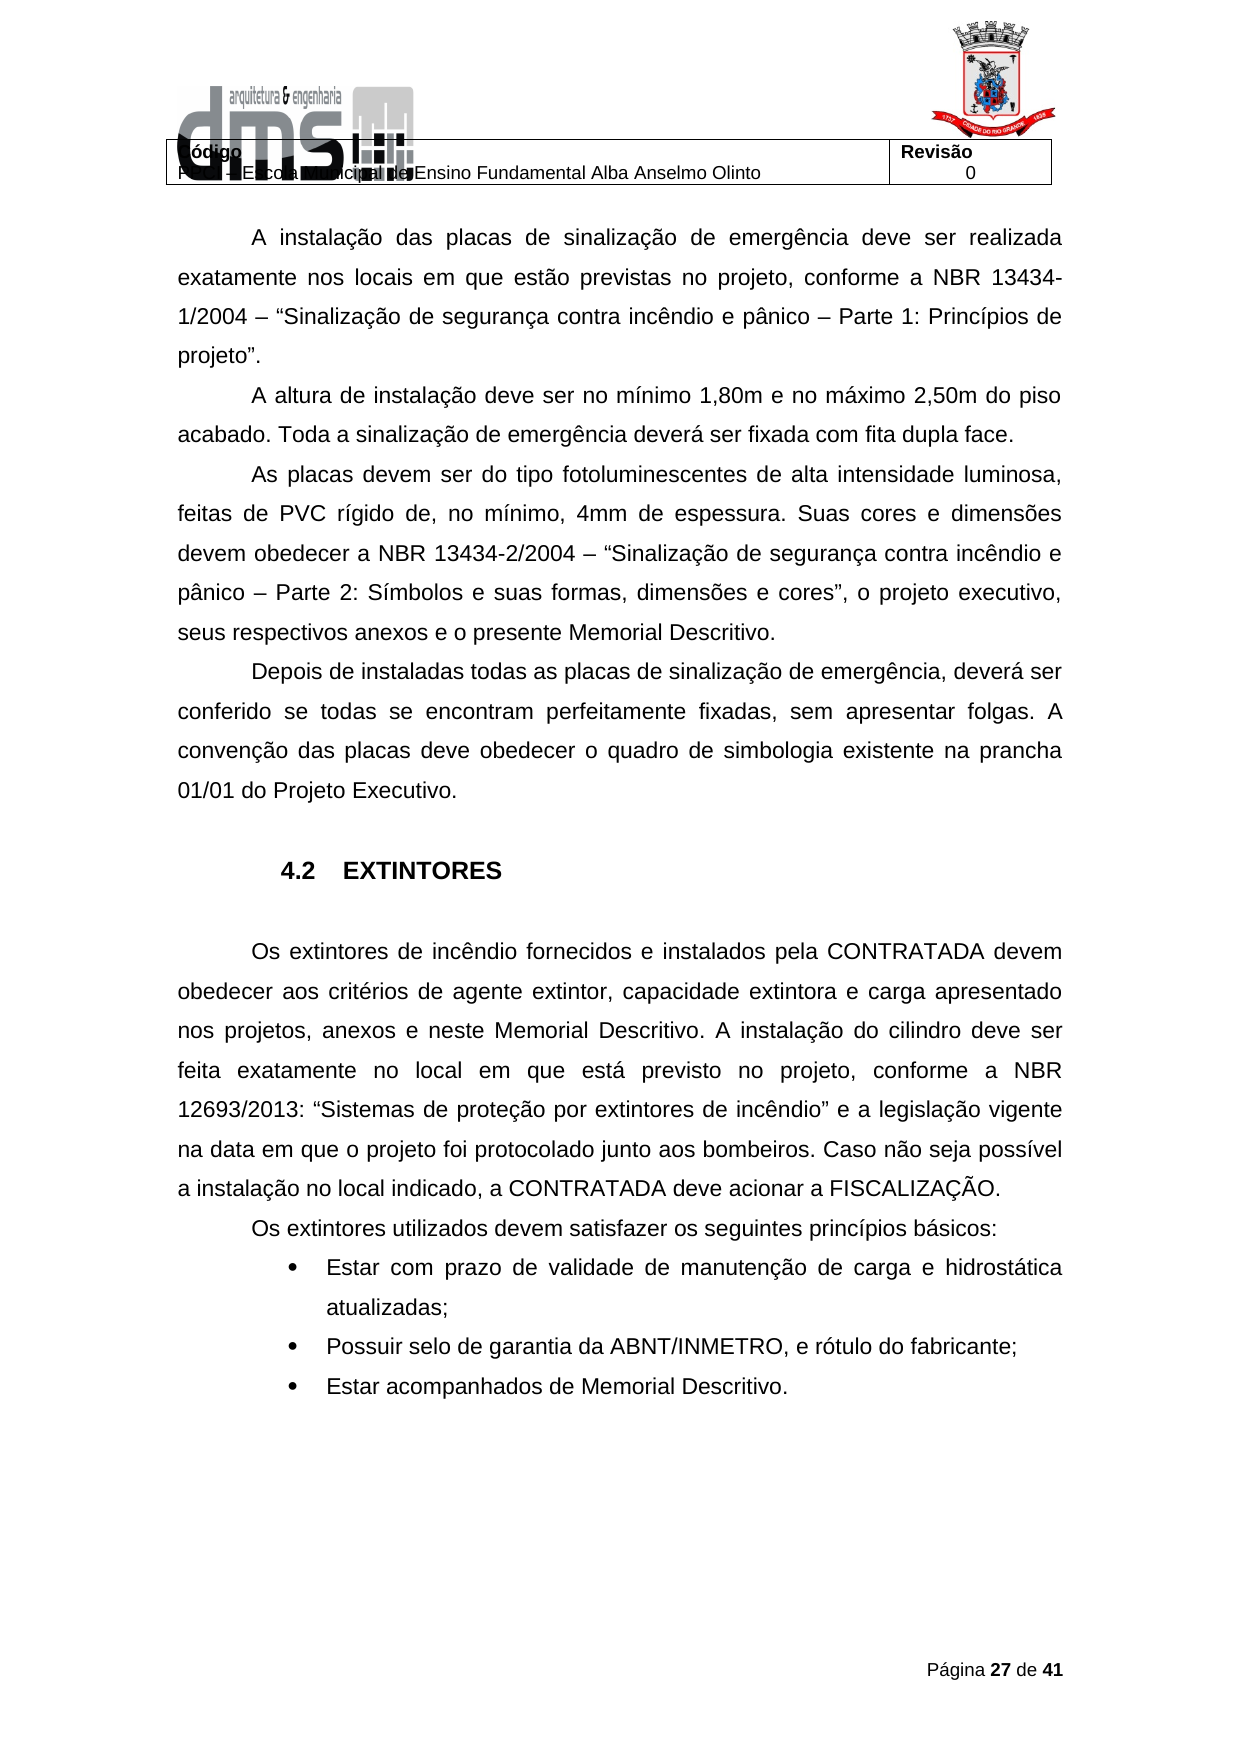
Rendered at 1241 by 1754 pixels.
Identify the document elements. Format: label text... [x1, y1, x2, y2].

list Possuir selo de garantia da ABNT/INMETRO, e rótulo do fabricante; [288, 1333, 1063, 1359]
text Os extintores utilizados devem satisfazer os seguintes princípios básicos: [177, 1215, 1063, 1241]
text A instalação das placas de sinalização de emergência deve ser realizada exatamente nos locais em que estão previstas no projeto, conforme a NBR 13434-1/2004 – “Sinalização de segurança contra incêndio e pânico – Parte 1: Princípios de projeto”. [177, 224, 1063, 369]
picture [931, 21, 1056, 138]
picture [177, 86, 414, 139]
subtitle EXTINTORES [177, 856, 1063, 884]
text A altura de instalação deve ser no mínimo 1,80m e no máximo 2,50m do piso acabado. Toda a sinalização de emergência deverá ser fixada com fita dupla face. [177, 382, 1063, 448]
text As placas devem ser do tipo fotoluminescentes de alta intensidade luminosa, feitas de PVC rígido de, no mínimo, 4mm de espessura. Suas cores e dimensões devem obedecer a NBR 13434-2/2004 – “Sinalização de segurança contra incêndio e pânico – Parte 2: Símbolos e suas formas, dimensões e cores”, o projeto executivo, seus respectivos anexos e o presente Memorial Descritivo. [177, 461, 1063, 645]
list Estar acompanhados de Memorial Descritivo. [288, 1373, 1063, 1399]
text Os extintores de incêndio fornecidos e instalados pela CONTRATADA devem obedecer aos critérios de agente extintor, capacidade extintora e carga apresentado nos projetos, anexos e neste Memorial Descritivo. A instalação do cilindro deve ser feita exatamente no local em que está previsto no projeto, conforme a NBR 12693/2013: “Sistemas de proteção por extintores de incêndio” e a legislação vigente na data em que o projeto foi protocolado junto aos bombeiros. Caso não seja possível a instalação no local indicado, a CONTRATADA deve acionar a FISCALIZAÇÃO. [177, 938, 1063, 1202]
picture [177, 140, 414, 181]
text Depois de instaladas todas as placas de sinalização de emergência, deverá ser conferido se todas se encontram perfeitamente fixadas, sem apresentar folgas. A convenção das placas deve obedecer o quadro de simbologia existente na prancha 01/01 do Projeto Executivo. [177, 658, 1063, 803]
list Estar com prazo de validade de manutenção de carga e hidrostática atualizadas; [288, 1254, 1063, 1320]
